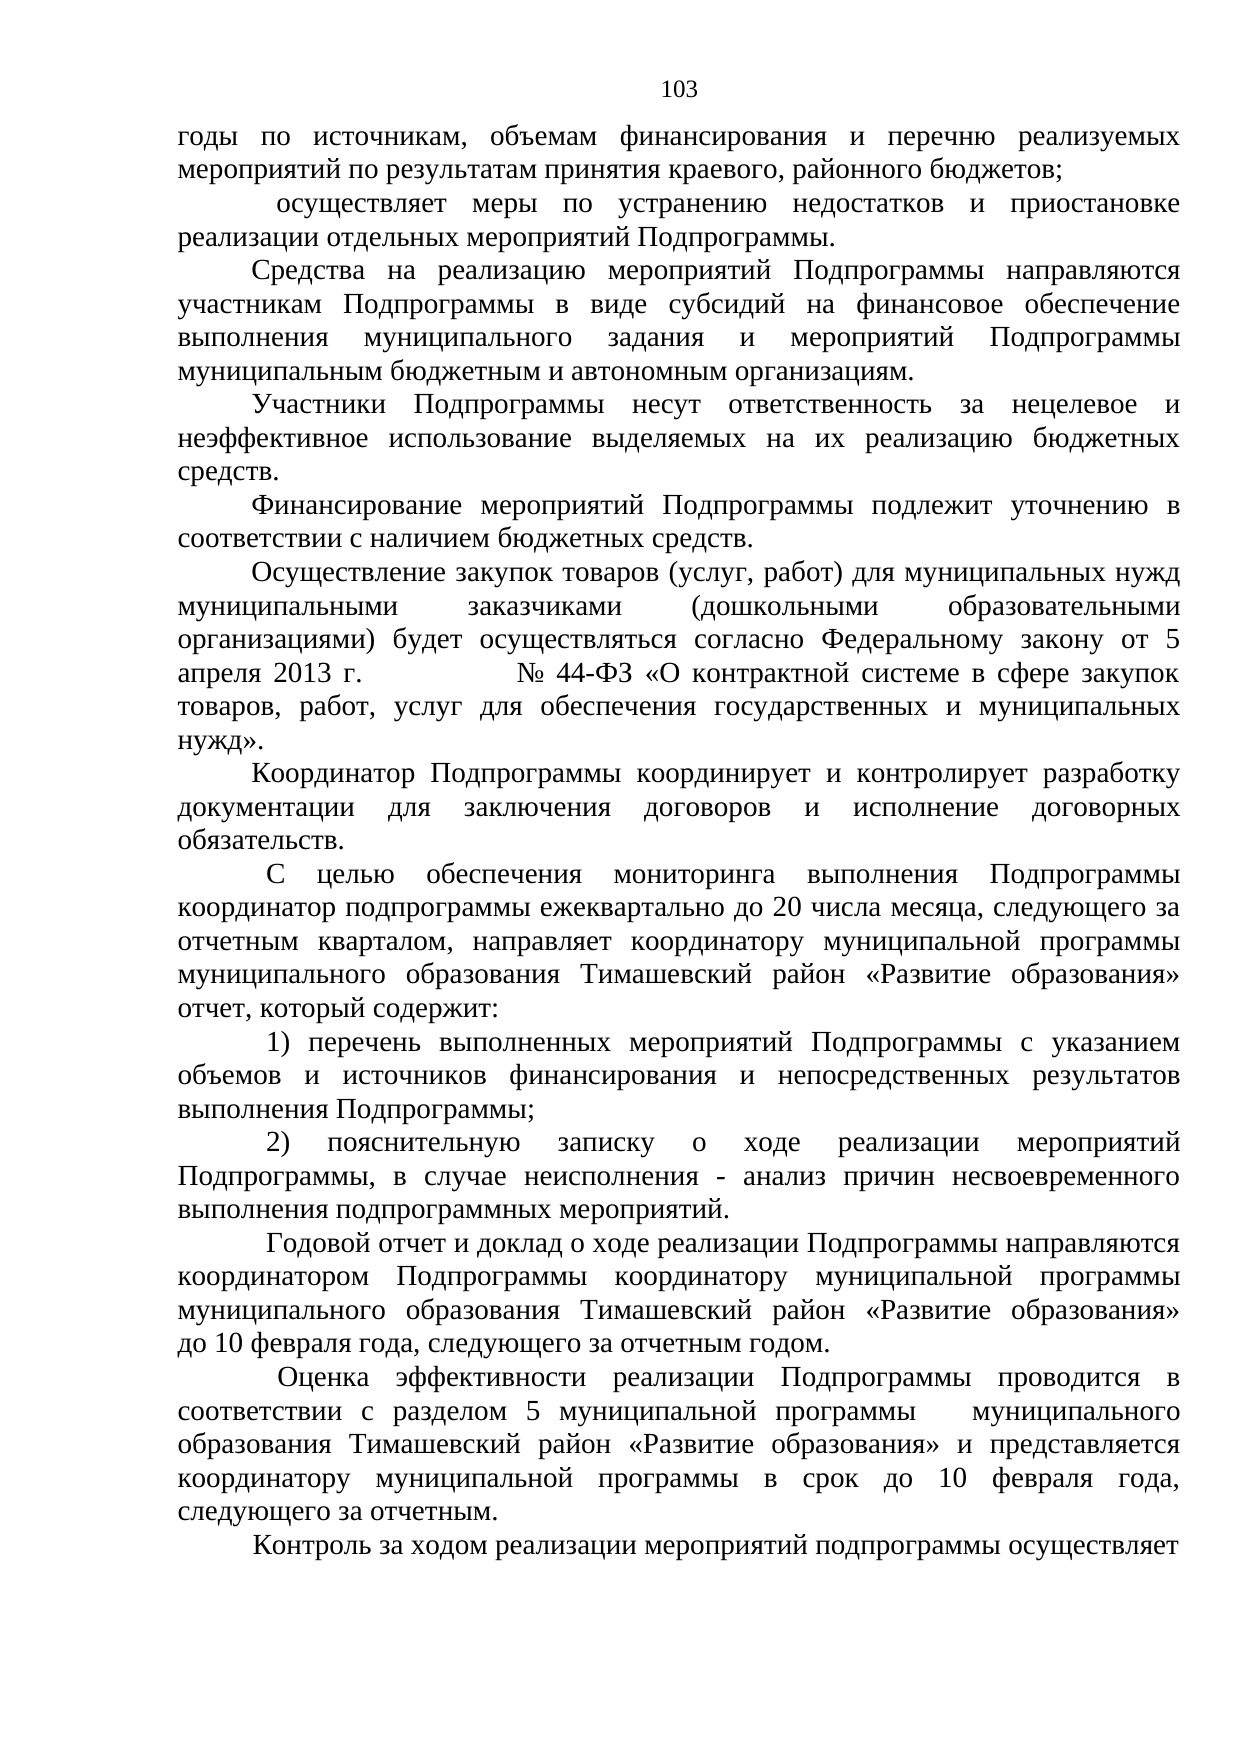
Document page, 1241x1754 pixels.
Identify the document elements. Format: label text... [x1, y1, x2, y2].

text Контроль за ходом реализации мероприятий подпрограммы осуществляет [177, 1527, 1181, 1560]
text Оценка эффективности реализации Подпрограммы проводится в соответствии с разделом 5 муниципальной программы муниципального образования Тимашевский район «Развитие образования» и представляется координатору муниципальной программы в срок до 10 февраля года, следующего за отчетным. [177, 1359, 1181, 1527]
text Годовой отчет и доклад о ходе реализации Подпрограммы направляются координатором Подпрограммы координатору муниципальной программы муниципального образования Тимашевский район «Развитие образования» до 10 февраля года, следующего за отчетным годом. [177, 1225, 1181, 1359]
text 1) перечень выполненных мероприятий Подпрограммы с указанием объемов и источников финансирования и непосредственных результатов выполнения Подпрограммы; [177, 1024, 1181, 1124]
text Участники Подпрограммы несут ответственность за нецелевое и неэффективное использование выделяемых на их реализацию бюджетных средств. [177, 386, 1181, 487]
text С целью обеспечения мониторинга выполнения Подпрограммы координатор подпрограммы ежеквартально до 20 числа месяца, следующего за отчетным кварталом, направляет координатору муниципальной программы муниципального образования Тимашевский район «Развитие образования» отчет, который содержит: [177, 856, 1181, 1024]
text Средства на реализацию мероприятий Подпрограммы направляются участникам Подпрограммы в виде субсидий на финансовое обеспечение выполнения муниципального задания и мероприятий Подпрограммы муниципальным бюджетным и автономным организациям. [177, 252, 1181, 386]
text Финансирование мероприятий Подпрограммы подлежит уточнению в соответствии с наличием бюджетных средств. [177, 487, 1181, 554]
text 2) пояснительную записку о ходе реализации мероприятий Подпрограммы, в случае неисполнения - анализ причин несвоевременного выполнения подпрограммных мероприятий. [177, 1124, 1181, 1225]
text Осуществление закупок товаров (услуг, работ) для муниципальных нужд муниципальными заказчиками (дошкольными образовательными организациями) будет осуществляться согласно Федеральному закону от 5 апреля 2013 г. № 44-ФЗ «О контрактной системе в сфере закупок товаров, работ, услуг для обеспечения государственных и муниципальных нужд». [177, 554, 1181, 755]
text Координатор Подпрограммы координирует и контролирует разработку документации для заключения договоров и исполнение договорных обязательств. [177, 755, 1181, 856]
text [177, 118, 1181, 185]
text осуществляет меры по устранению недостатков и приостановке реализации отдельных мероприятий Подпрограммы. [177, 185, 1181, 252]
